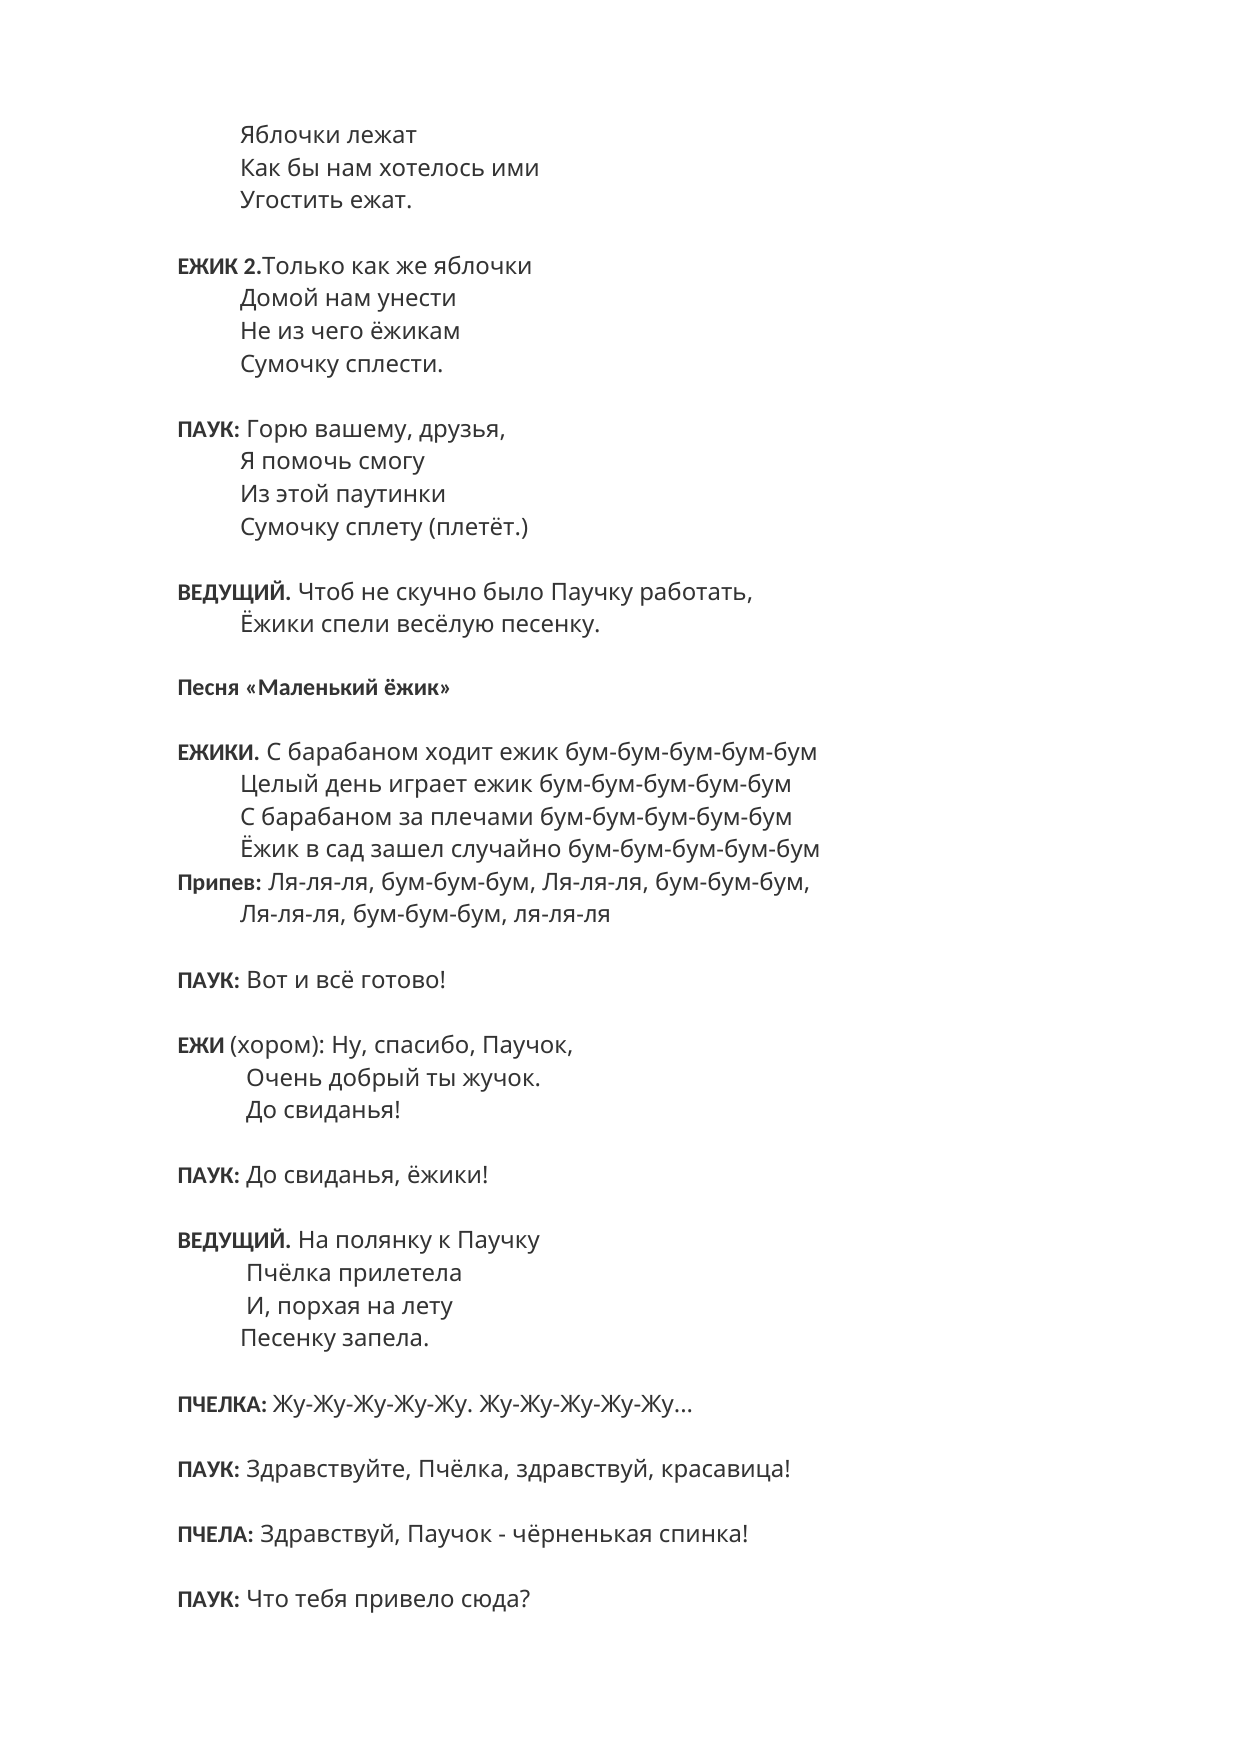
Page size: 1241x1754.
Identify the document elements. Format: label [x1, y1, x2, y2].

text [177, 118, 1152, 1614]
